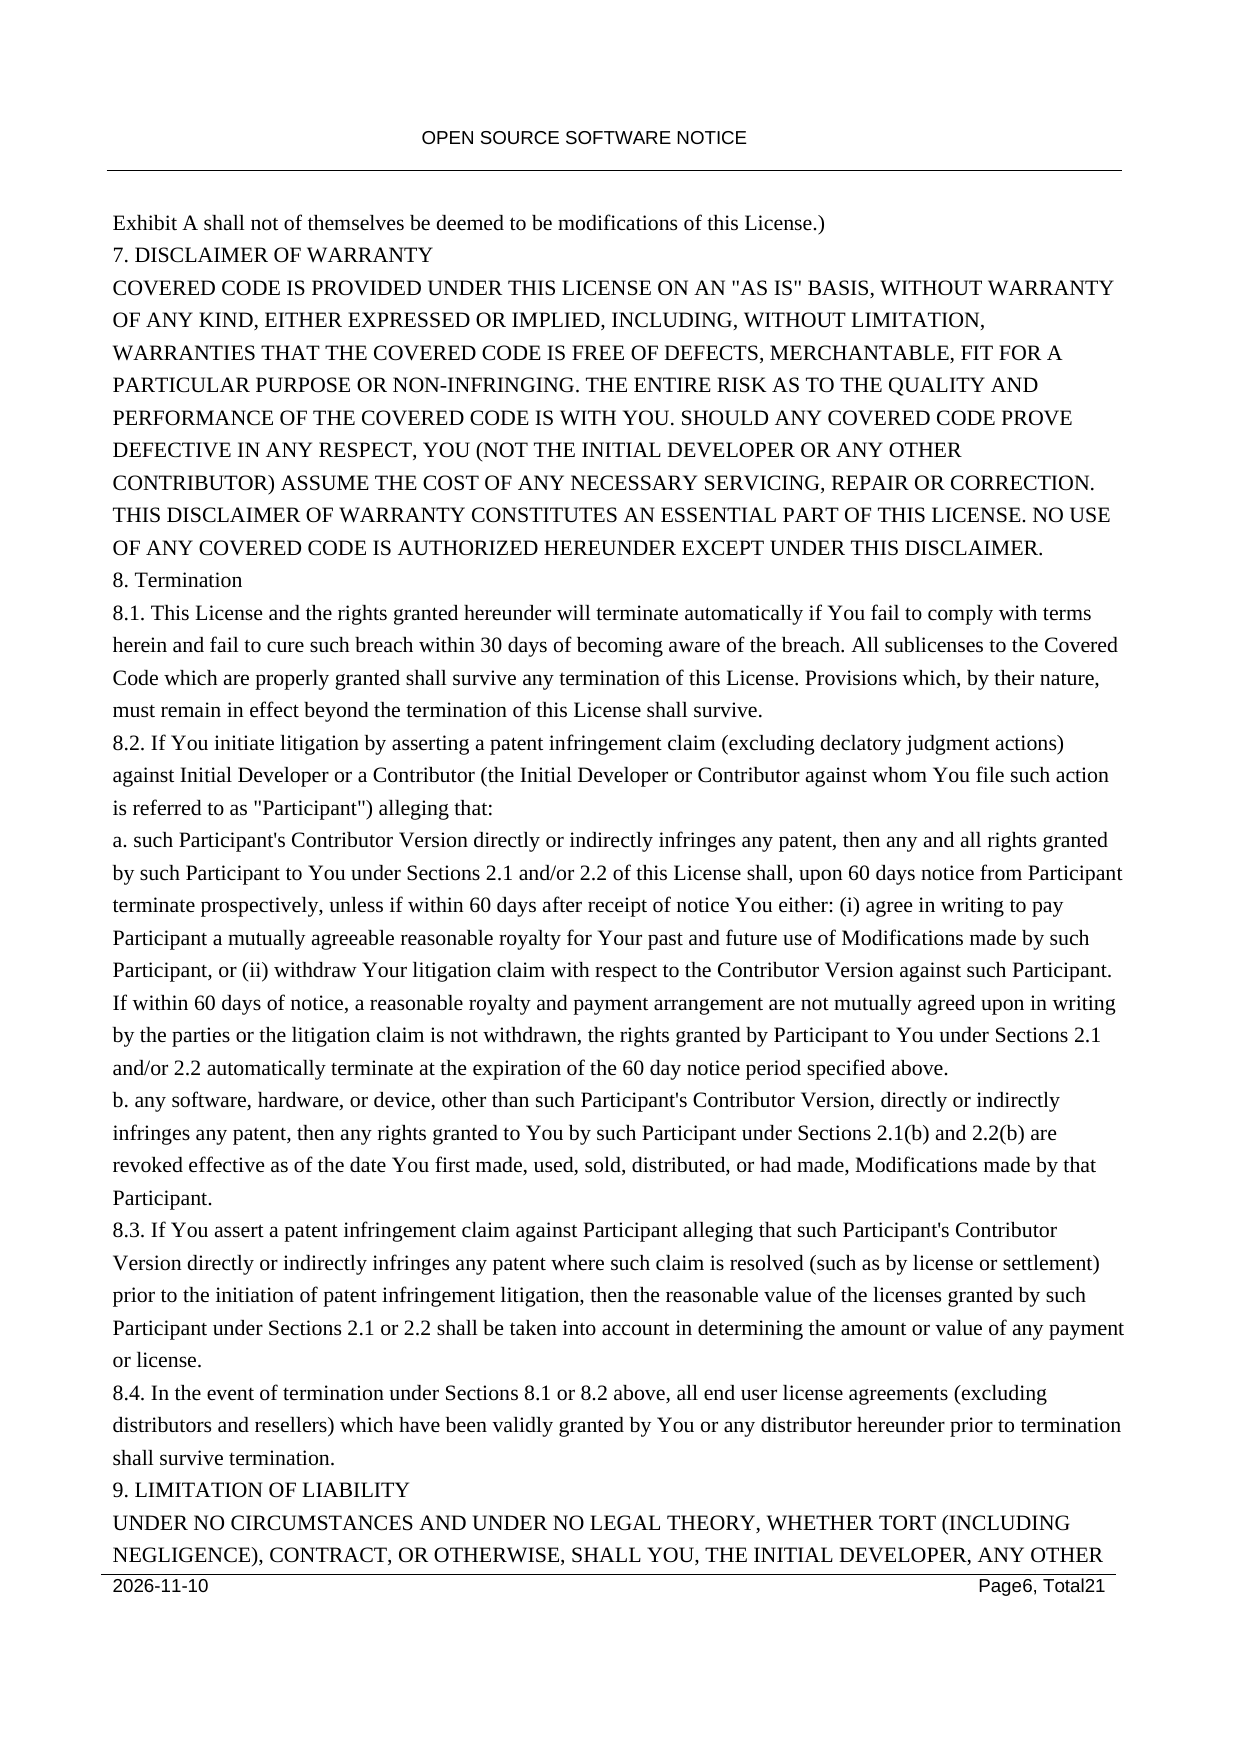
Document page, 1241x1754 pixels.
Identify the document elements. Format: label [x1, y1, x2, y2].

text [112, 206, 1128, 1571]
